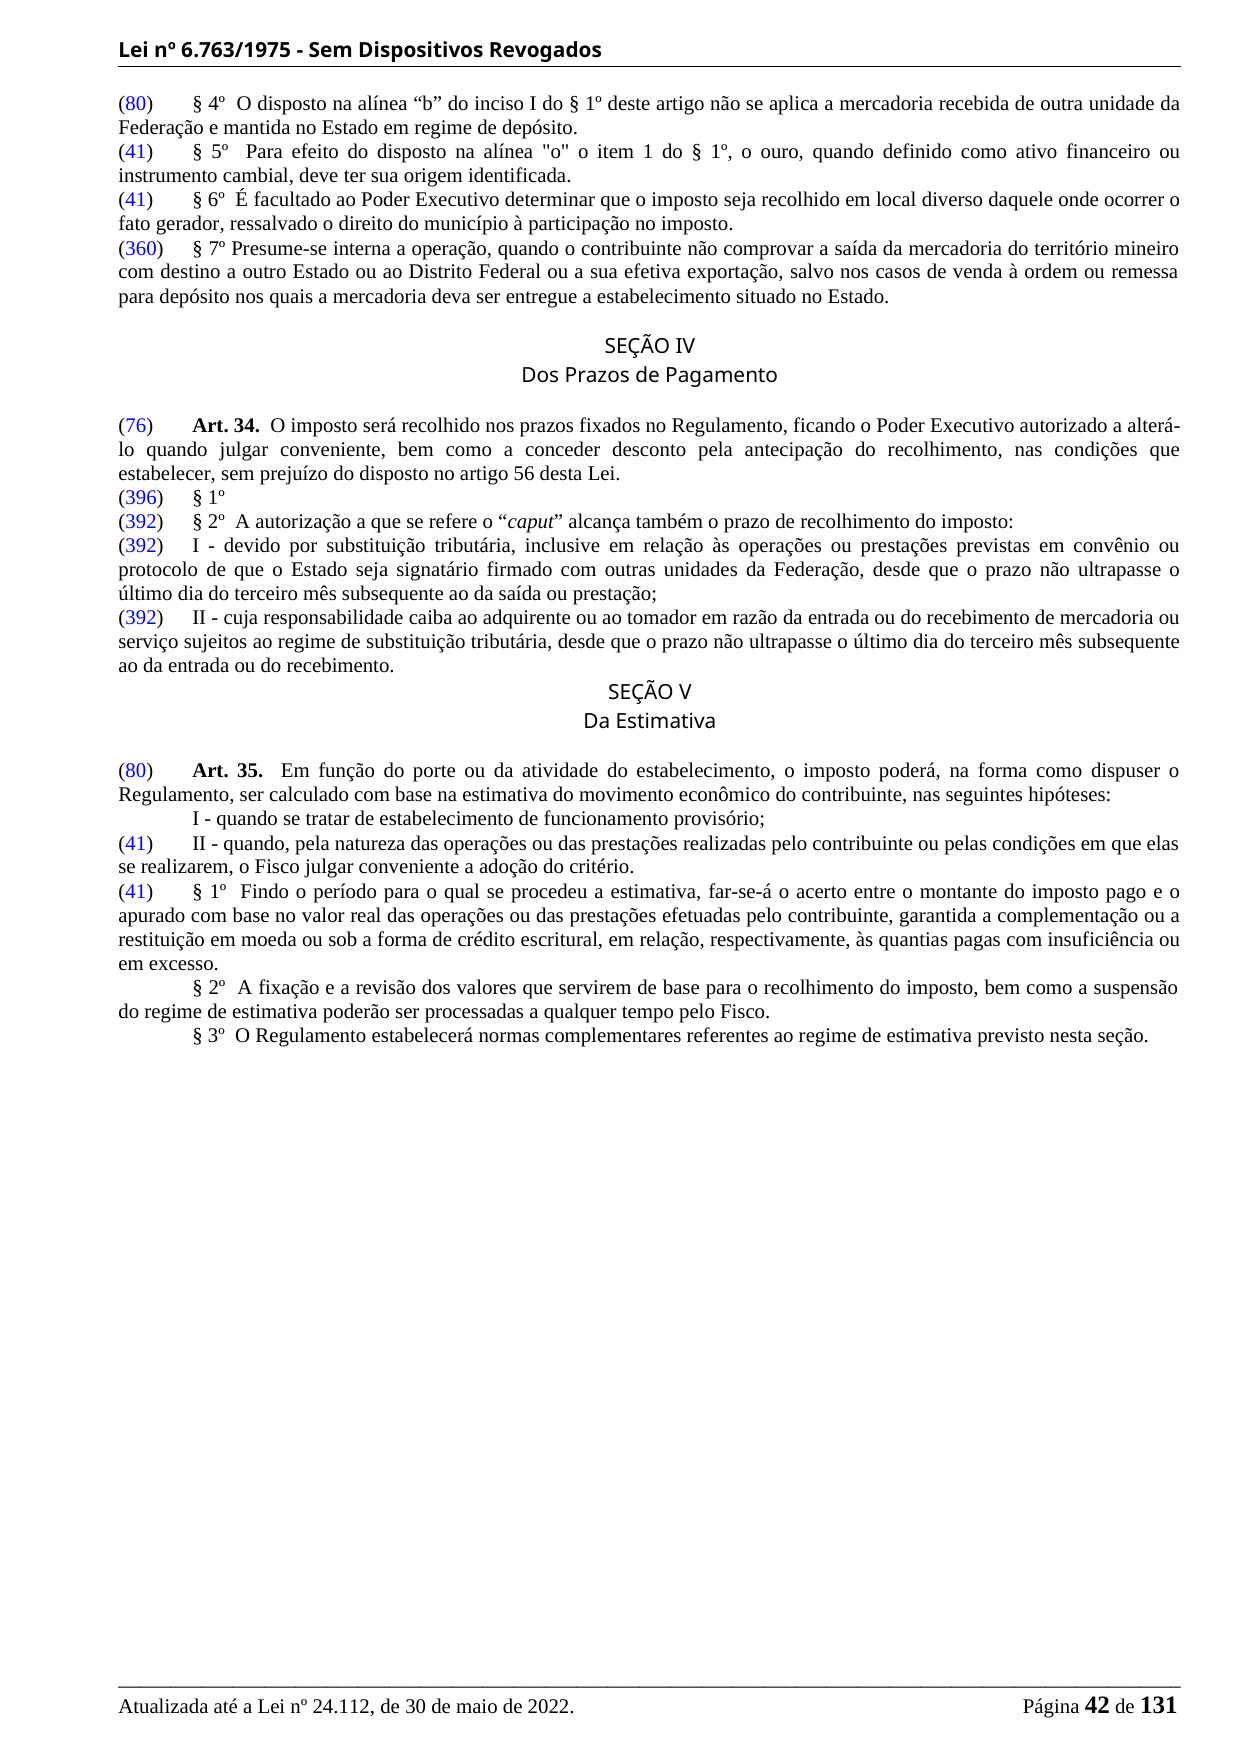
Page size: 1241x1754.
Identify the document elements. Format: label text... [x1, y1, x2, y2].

text (76) Art. 34. O imposto será recolhido nos prazos fixados no Regulamento, ficando o Poder Executivo autorizado a alterá-lo quando julgar conveniente, bem como a conceder desconto pela antecipação do recolhimento, nas condições que estabelecer, sem prejuízo do disposto no artigo 56 desta Lei. [118, 413, 1181, 485]
text (41) § 1º Findo o período para o qual se procedeu a estimativa, far-se-á o acerto entre o montante do imposto pago e o apurado com base no valor real das operações ou das prestações efetuadas pelo contribuinte, garantida a complementação ou a restituição em moeda ou sob a forma de crédito escritural, em relação, respectivamente, às quantias pagas com insuficiência ou em excesso. [118, 878, 1181, 975]
text (392) § 2º A autorização a que se refere o “caput” alcança também o prazo de recolhimento do imposto: [118, 509, 1181, 533]
text Da Estimativa [118, 706, 1181, 734]
text SEÇÃO IV [118, 332, 1181, 360]
text § 2º A fixação e a revisão dos valores que servirem de base para o recolhimento do imposto, bem como a suspensão do regime de estimativa poderão ser processadas a qualquer tempo pelo Fisco. [118, 975, 1181, 1023]
text I - quando se tratar de estabelecimento de funcionamento provisório; [118, 806, 1181, 830]
text (396) § 1º [118, 485, 1181, 509]
text () § 4º O disposto na alínea “b” do inciso I do § 1º deste artigo não se aplica a mercadoria recebida de outra unidade da Federação e mantida no Estado em regime de depósito. [118, 91, 1181, 139]
text Dos Prazos de Pagamento [118, 360, 1181, 388]
text SEÇÃO V [118, 677, 1181, 706]
text (392) II - cuja responsabilidade caiba ao adquirente ou ao tomador em razão da entrada ou do recebimento de mercadoria ou serviço sujeitos ao regime de substituição tributária, desde que o prazo não ultrapasse o último dia do terceiro mês subsequente ao da entrada ou do recebimento. [118, 605, 1181, 677]
text (41) § 6º É facultado ao Poder Executivo determinar que o imposto seja recolhido em local diverso daquele onde ocorrer o fato gerador, ressalvado o direito do município à participação no imposto. [118, 187, 1181, 235]
text (392) I - devido por substituição tributária, inclusive em relação às operações ou prestações previstas em convênio ou protocolo de que o Estado seja signatário firmado com outras unidades da Federação, desde que o prazo não ultrapasse o último dia do terceiro mês subsequente ao da saída ou prestação; [118, 533, 1181, 605]
text (360) § 7º Presume-se interna a operação, quando o contribuinte não comprovar a saída da mercadoria do território mineiro com destino a outro Estado ou ao Distrito Federal ou a sua efetiva exportação, salvo nos casos de venda à ordem ou remessa para depósito nos quais a mercadoria deva ser entregue a estabelecimento situado no Estado. [118, 235, 1181, 308]
text § 3º O Regulamento estabelecerá normas complementares referentes ao regime de estimativa previsto nesta seção. [118, 1023, 1181, 1047]
text () Art. 35. Em função do porte ou da atividade do estabelecimento, o imposto poderá, na forma como dispuser o Regulamento, ser calculado com base na estimativa do movimento econômico do contribuinte, nas seguintes hipóteses: [118, 758, 1181, 806]
text (41) § 5º Para efeito do disposto na alínea "o" o item 1 do § 1º, o ouro, quando definido como ativo financeiro ou instrumento cambial, deve ter sua origem identificada. [118, 139, 1181, 187]
text (41) II - quando, pela natureza das operações ou das prestações realizadas pelo contribuinte ou pelas condições em que elas se realizarem, o Fisco julgar conveniente a adoção do critério. [118, 830, 1181, 878]
